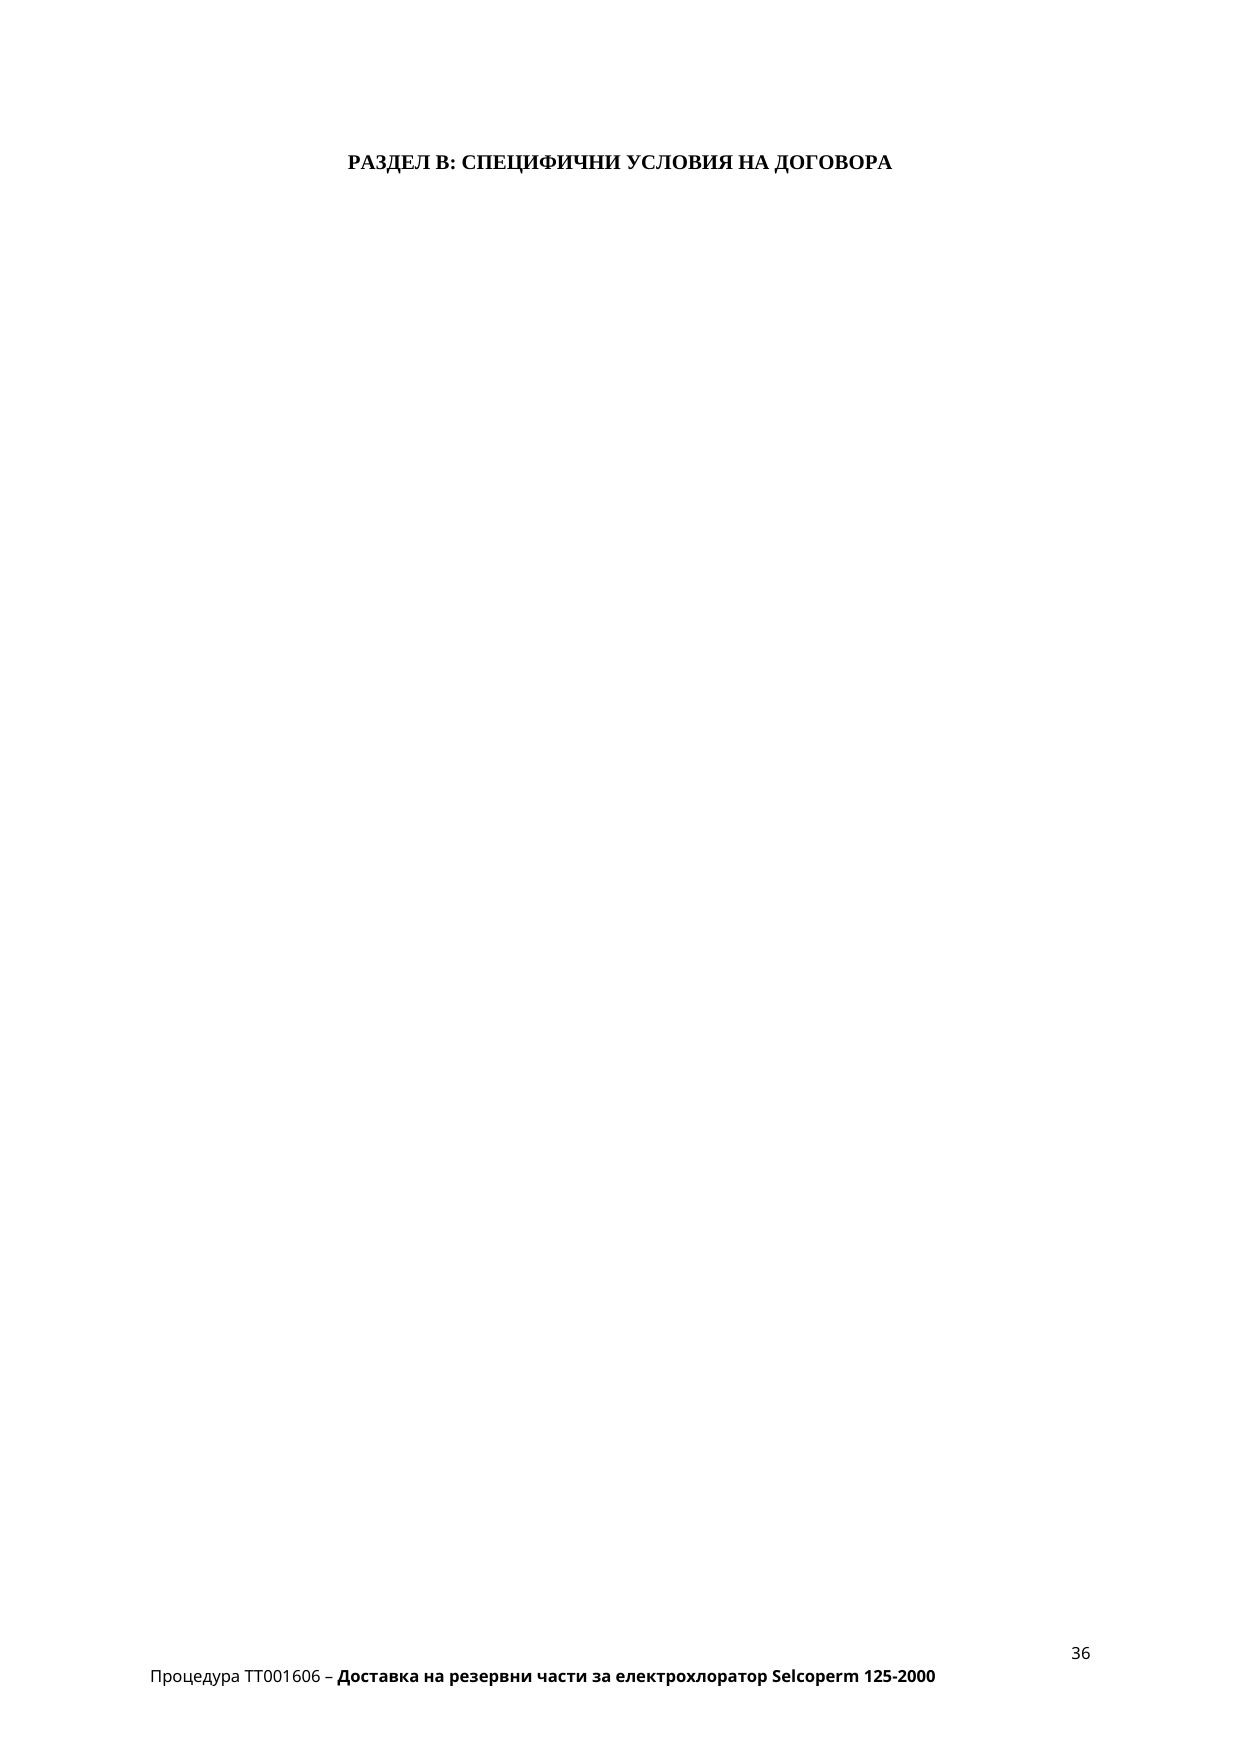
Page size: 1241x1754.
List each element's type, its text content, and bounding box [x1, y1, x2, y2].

text РАЗДЕЛ В: СПЕЦИФИЧНИ УСЛОВИЯ НА ДОГОВОРА [150, 150, 1090, 174]
